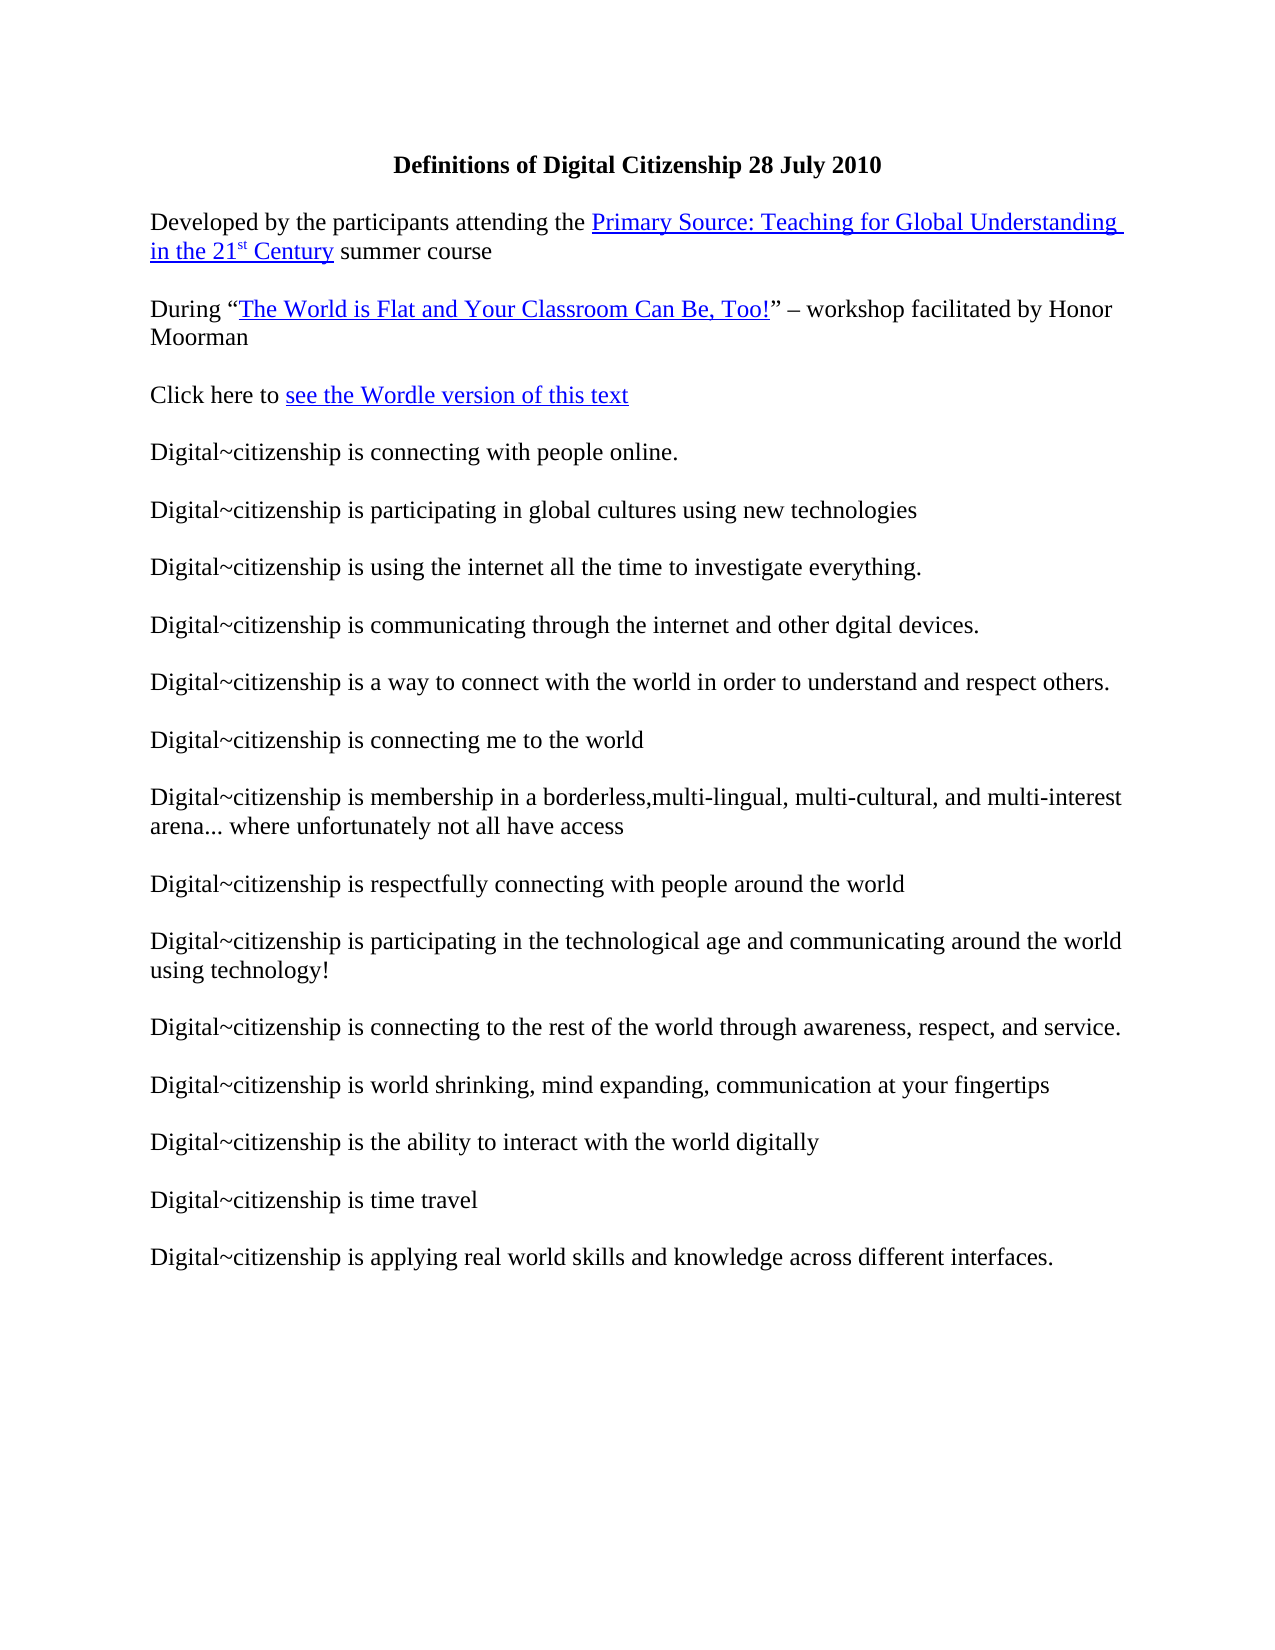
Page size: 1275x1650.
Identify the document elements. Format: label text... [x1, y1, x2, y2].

text Digital~citizenship is membership in a borderless,multi-lingual, multi-cultural, and multi-interest arena... where unfortunately not all have access [150, 782, 1125, 840]
text Digital~citizenship is connecting me to the world [150, 725, 1125, 754]
text Digital~citizenship is participating in global cultures using new technologies [150, 495, 1125, 524]
text Digital~citizenship is a way to connect with the world in order to understand and respect others. [150, 667, 1125, 696]
text Digital~citizenship is participating in the technological age and communicating around the world using technology! [150, 926, 1125, 984]
text Digital~citizenship is applying real world skills and knowledge across different interfaces. [150, 1242, 1125, 1271]
text Digital~citizenship is the ability to interact with the world digitally [150, 1127, 1125, 1156]
text Digital~citizenship is connecting to the rest of the world through awareness, respect, and service. [150, 1012, 1125, 1041]
text Digital~citizenship is connecting with people online. [150, 437, 1125, 466]
text Developed by the participants attending the Primary Source: Teaching for Global Understanding in the 21st Century summer course [150, 207, 1125, 265]
text Click here to see the Wordle version of this text [150, 380, 1125, 409]
text Digital~citizenship is communicating through the internet and other dgital devices. [150, 610, 1125, 639]
text Digital~citizenship is respectfully connecting with people around the world [150, 869, 1125, 897]
text During “The World is Flat and Your Classroom Can Be, Too!” – workshop facilitated by Honor Moorman [150, 294, 1125, 351]
text Digital~citizenship is time travel [150, 1185, 1125, 1214]
text Digital~citizenship is world shrinking, mind expanding, communication at your fingertips [150, 1070, 1125, 1099]
text Digital~citizenship is using the internet all the time to investigate everything. [150, 552, 1125, 581]
text Definitions of Digital Citizenship 28 July 2010 [150, 150, 1125, 179]
